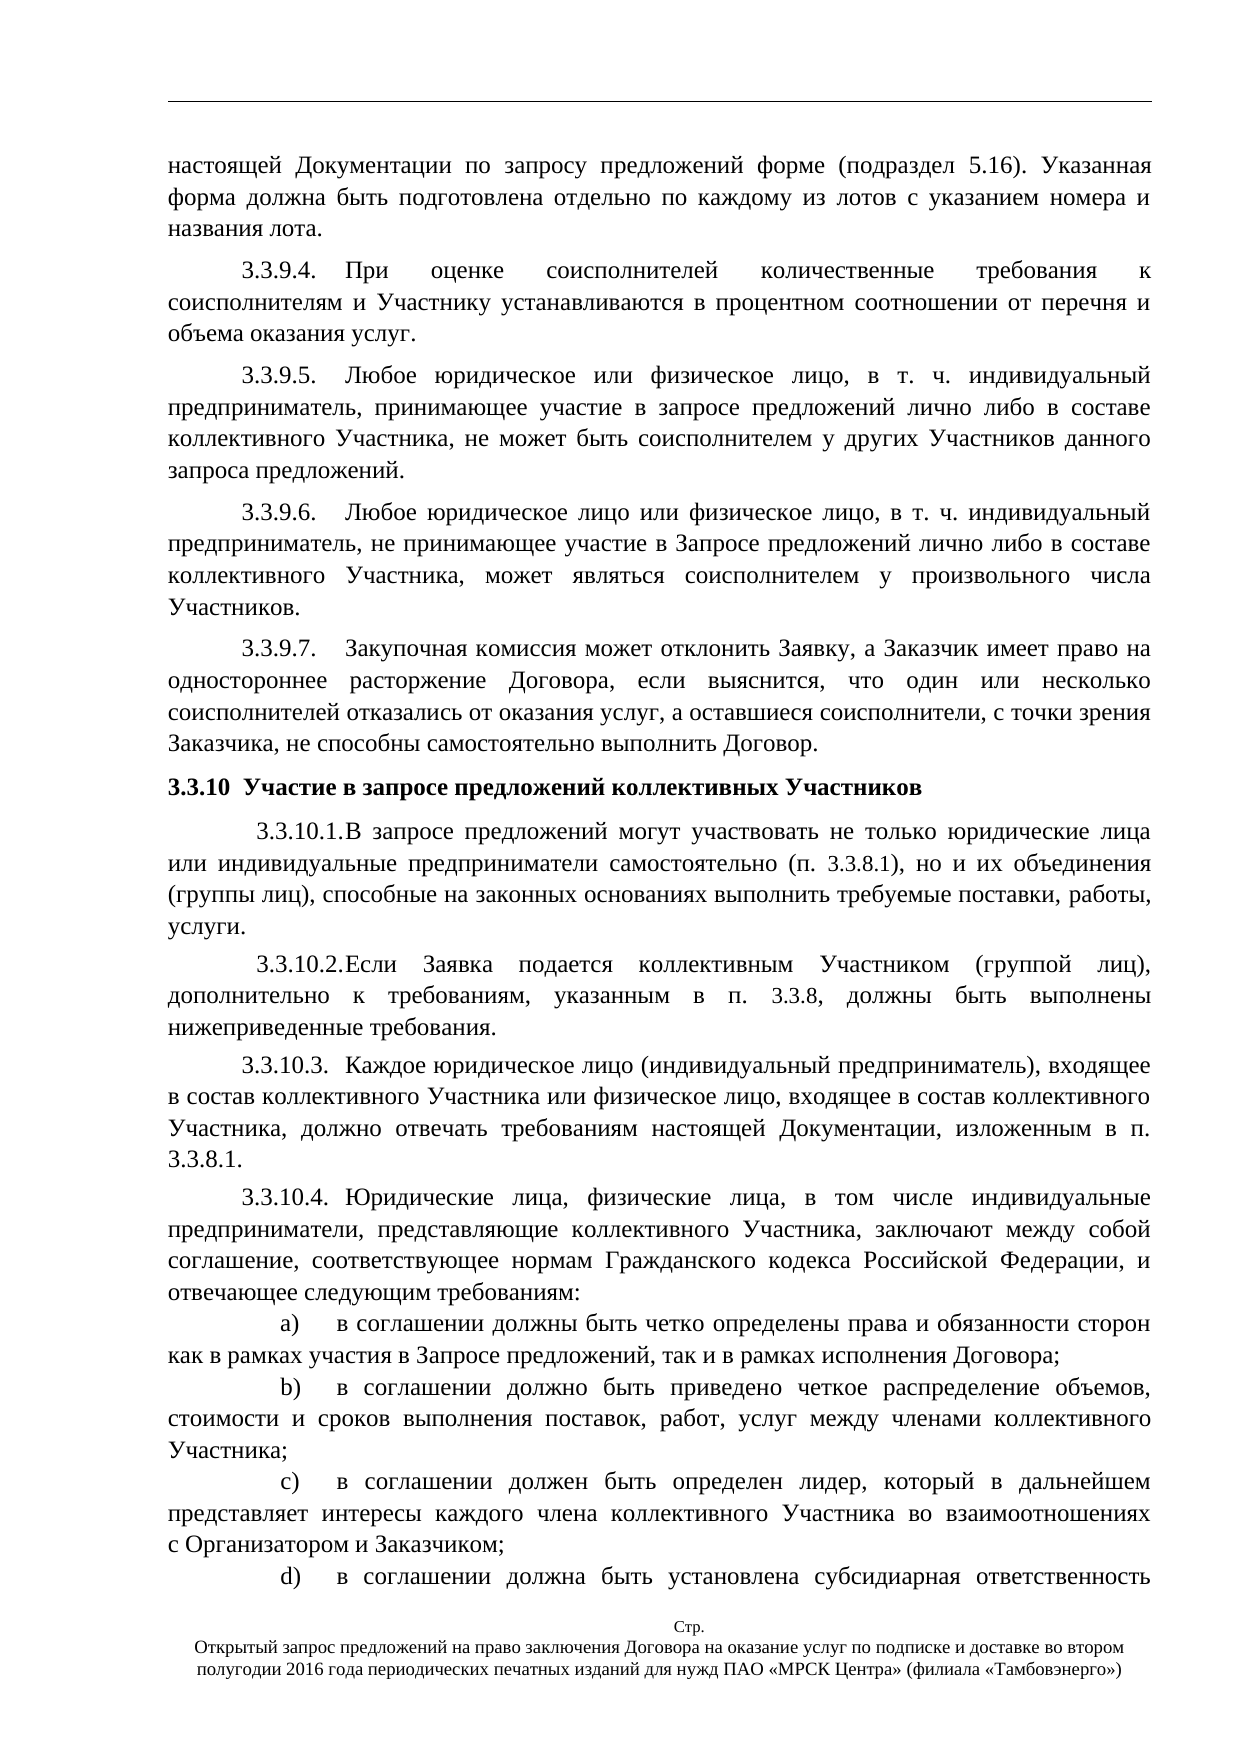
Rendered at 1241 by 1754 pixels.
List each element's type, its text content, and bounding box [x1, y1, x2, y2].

list в соглашении должен быть определен лидер, который в дальнейшем представляет интересы каждого члена коллективного Участника во взаимоотношениях с Организатором и Заказчиком; [168, 1466, 1152, 1558]
list в соглашении должны быть четко определены права и обязанности сторон как в рамках участия в Запросе предложений, так и в рамках исполнения Договора; [168, 1308, 1152, 1369]
list При оценке соисполнителей количественные требования к соисполнителям и Участнику устанавливаются в процентном соотношении от перечня и объема оказания услуг. [168, 255, 1152, 347]
list Закупочная комиссия может отклонить Заявку, а Заказчик имеет право на одностороннее расторжение Договора, если выяснится, что один или несколько соисполнителей отказались от оказания услуг, а оставшиеся соисполнители, с точки зрения Заказчика, не способны самостоятельно выполнить Договор. [168, 633, 1152, 757]
list Каждое юридическое лицо (индивидуальный предприниматель), входящее в состав коллективного Участника или физическое лицо, входящее в состав коллективного Участника, должно отвечать требованиям настоящей Документации, изложенным в п. 3.3.8.1. [168, 1050, 1152, 1173]
list Любое юридическое или физическое лицо, в т. ч. индивидуальный предприниматель, принимающее участие в запросе предложений лично либо в составе коллективного Участника, не может быть соисполнителем у других Участников данного запроса предложений. [168, 360, 1152, 484]
list Если Заявка подается коллективным Участником (группой лиц), дополнительно к требованиям, указанным в п. 3.3.8, должны быть выполнены нижеприведенные требования. [168, 949, 1152, 1041]
list Любое юридическое лицо или физическое лицо, в т. ч. индивидуальный предприниматель, не принимающее участие в Запросе предложений лично либо в составе коллективного Участника, может являться соисполнителем у произвольного числа Участников. [168, 497, 1152, 620]
list Юридические лица, физические лица, в том числе индивидуальные предприниматели, представляющие коллективного Участника, заключают между собой соглашение, соответствующее нормам Гражданского кодекса Российской Федерации, и отвечающее следующим требованиям: [168, 1182, 1152, 1306]
list в соглашении должно быть приведено четкое распределение объемов, стоимости и сроков выполнения поставок, работ, услуг между членами коллективного Участника; [168, 1372, 1152, 1463]
list В запросе предложений могут участвовать не только юридические лица или индивидуальные предприниматели самостоятельно (п. 3.3.8.1), но и их объединения (группы лиц), способные на законных основаниях выполнить требуемые поставки, работы, услуги. [168, 816, 1152, 940]
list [168, 1561, 1152, 1590]
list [168, 150, 1152, 242]
subtitle Участие в запросе предложений коллективных Участников [168, 772, 1152, 801]
